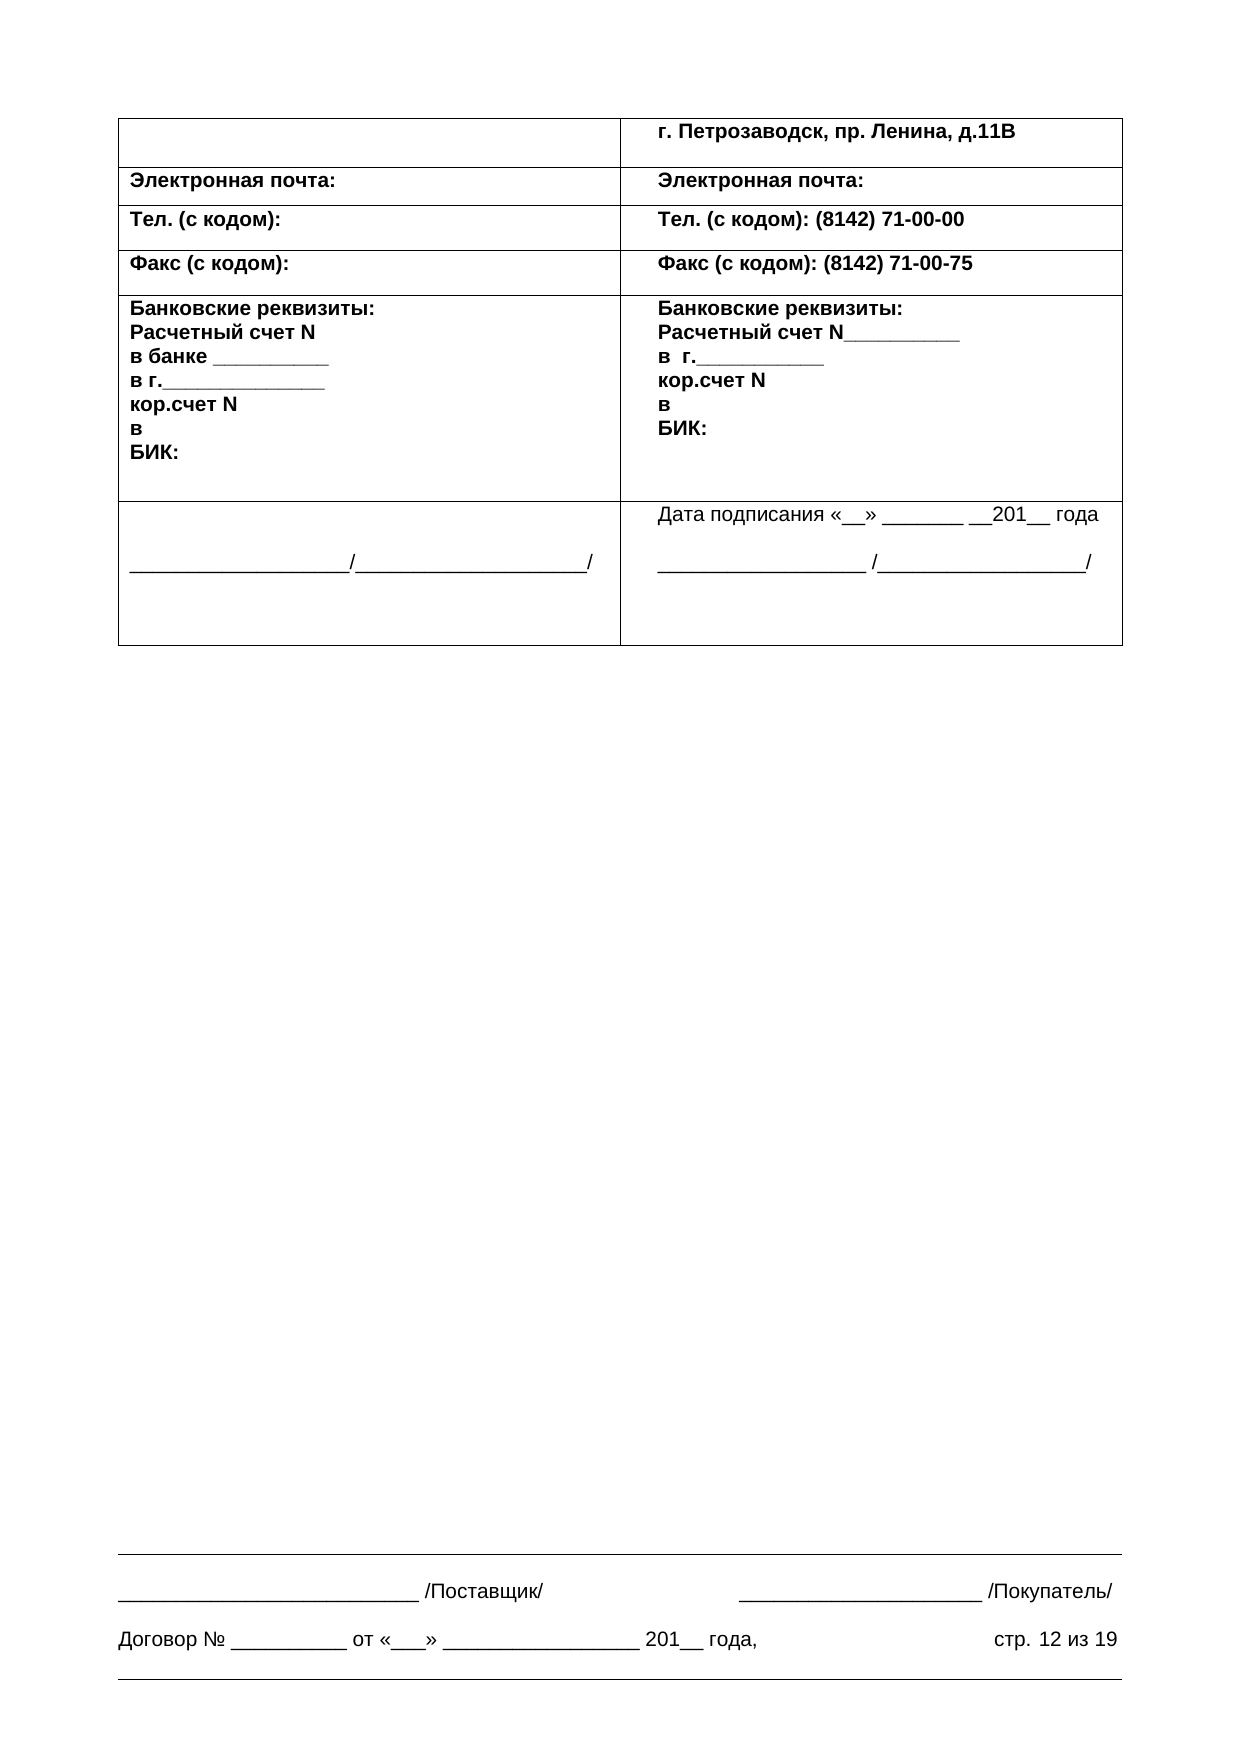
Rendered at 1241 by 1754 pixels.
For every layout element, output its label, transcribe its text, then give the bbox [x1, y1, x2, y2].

table_cell Банковские реквизиты: Расчетный счет N в банке __________ в г.______________ кор.счет N в БИК: [119, 296, 620, 501]
table_cell ___________________/____________________/ [119, 502, 620, 645]
table_cell Факс (с кодом): (8142) 71-00-75 [621, 251, 1122, 295]
table_cell Банковские реквизиты: Расчетный счет N__________ в г.___________ кор.счет N в БИК: [621, 296, 1122, 501]
table_cell Тел. (с кодом): (8142) 71-00-00 [621, 206, 1122, 250]
table_cell Дата подписания «__» _______ __201__ года __________________ /__________________/ [621, 502, 1122, 645]
table_cell Электронная почта: [621, 168, 1122, 205]
table_cell Факс (с кодом): [119, 251, 620, 295]
table_cell Тел. (с кодом): [119, 206, 620, 250]
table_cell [621, 119, 1122, 167]
table_cell Электронная почта: [119, 168, 620, 205]
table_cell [119, 119, 620, 167]
